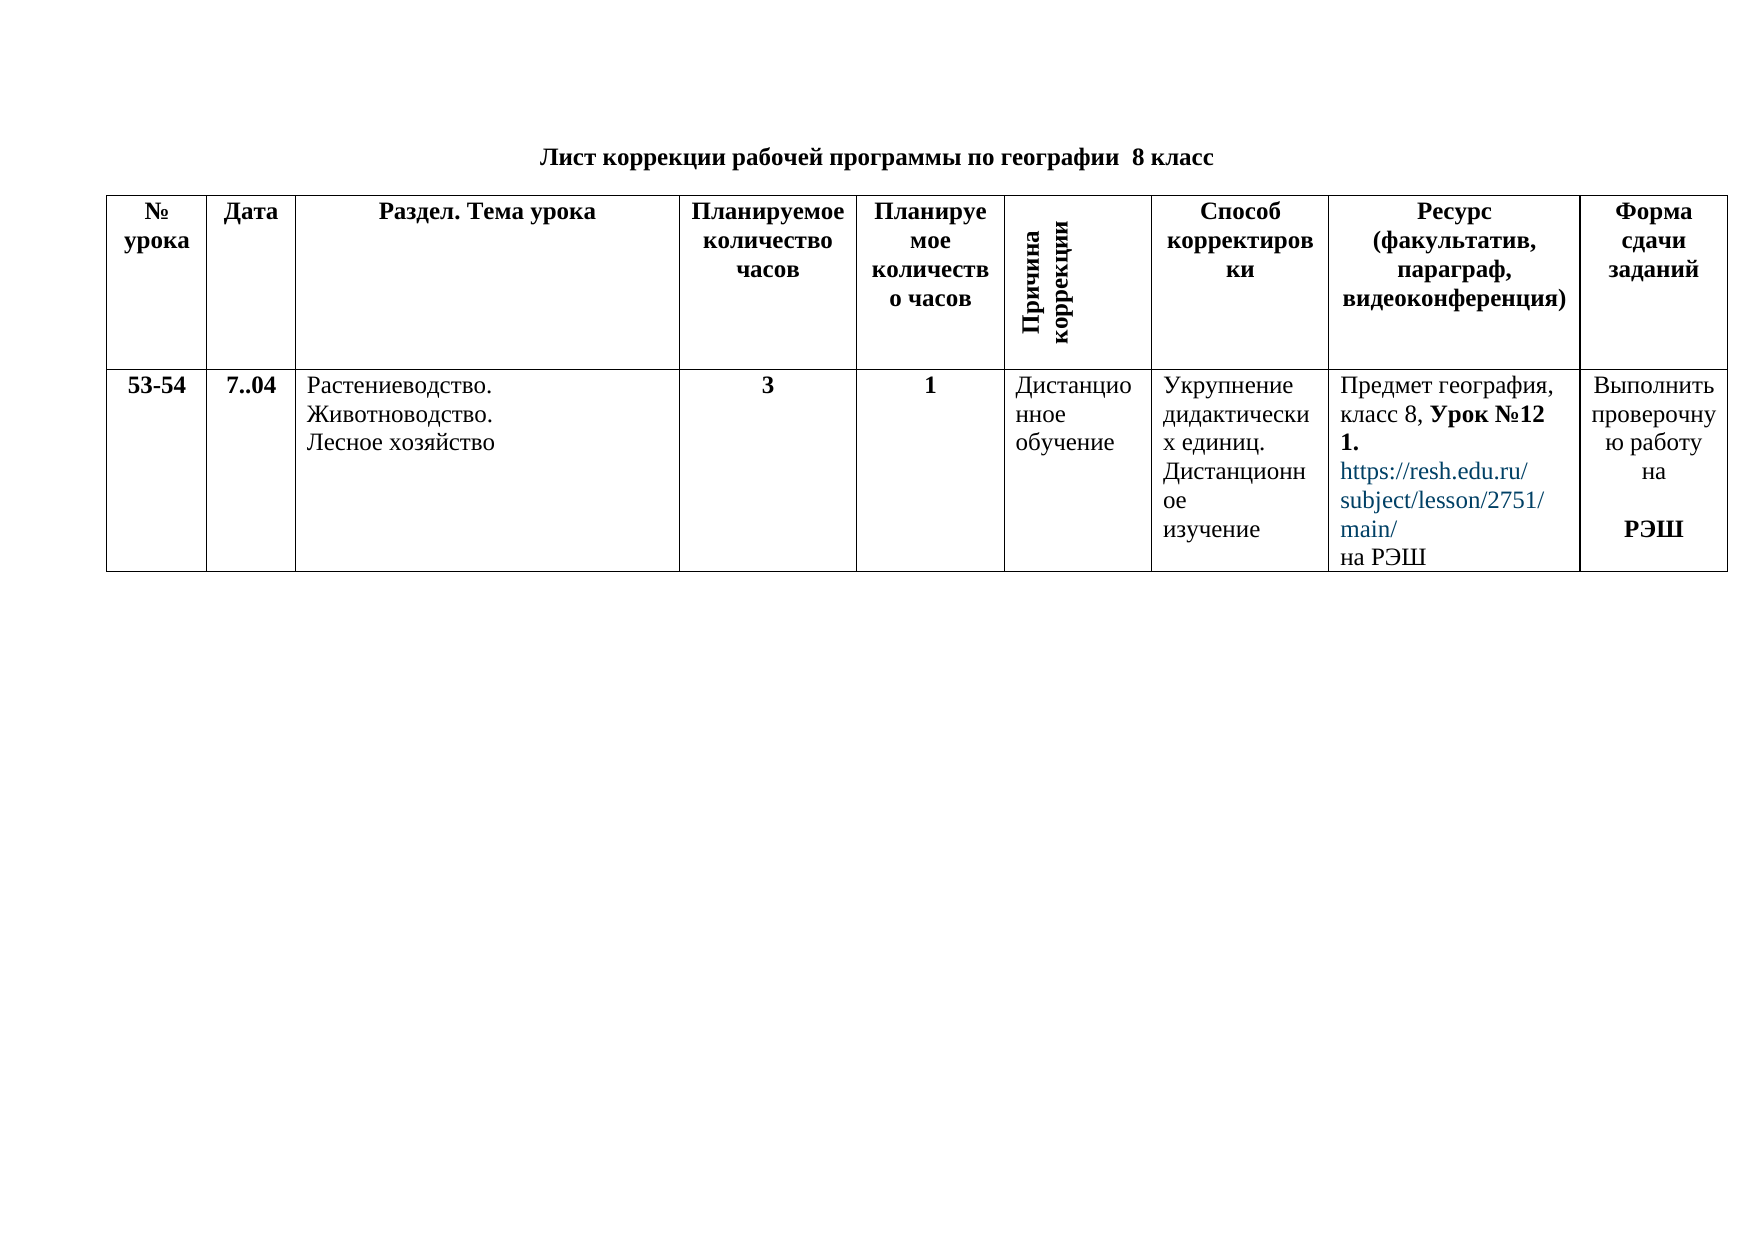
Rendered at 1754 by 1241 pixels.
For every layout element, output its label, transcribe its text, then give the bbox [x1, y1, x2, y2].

table_header Раздел. Тема урока [296, 196, 679, 369]
table_header Дата [207, 196, 295, 369]
table_header Способ корректировки [1152, 196, 1328, 369]
table_cell 53-54 [107, 370, 206, 571]
table_header Ресурс (факультатив, параграф, видеоконференция) [1329, 196, 1579, 369]
table_cell 7..04 [207, 370, 295, 571]
table_cell Дистанционное обучение [1005, 370, 1151, 571]
table_cell 3 [680, 370, 856, 571]
table_cell Предмет география, класс 8, Урок №12 1. https://resh.edu.ru/subject/lesson/2751/main/ на РЭШ [1329, 370, 1579, 571]
table_header Причина коррекции [1005, 196, 1151, 369]
table_header Планируемое количество часов [857, 196, 1004, 369]
table_cell Растениеводство. Животноводство. Лесное хозяйство [296, 370, 679, 571]
table_cell Укрупнение дидактических единиц. Дистанционное изучение [1152, 370, 1328, 571]
table_cell 1 [857, 370, 1004, 571]
table_header Планируемое количество часов [680, 196, 856, 369]
table_cell Выполнить проверочную работу на РЭШ [1581, 370, 1727, 571]
text Лист коррекции рабочей программы по географии 8 класс [118, 142, 1636, 170]
table_header № урока [107, 196, 206, 369]
table_header Форма сдачи заданий [1581, 196, 1727, 369]
